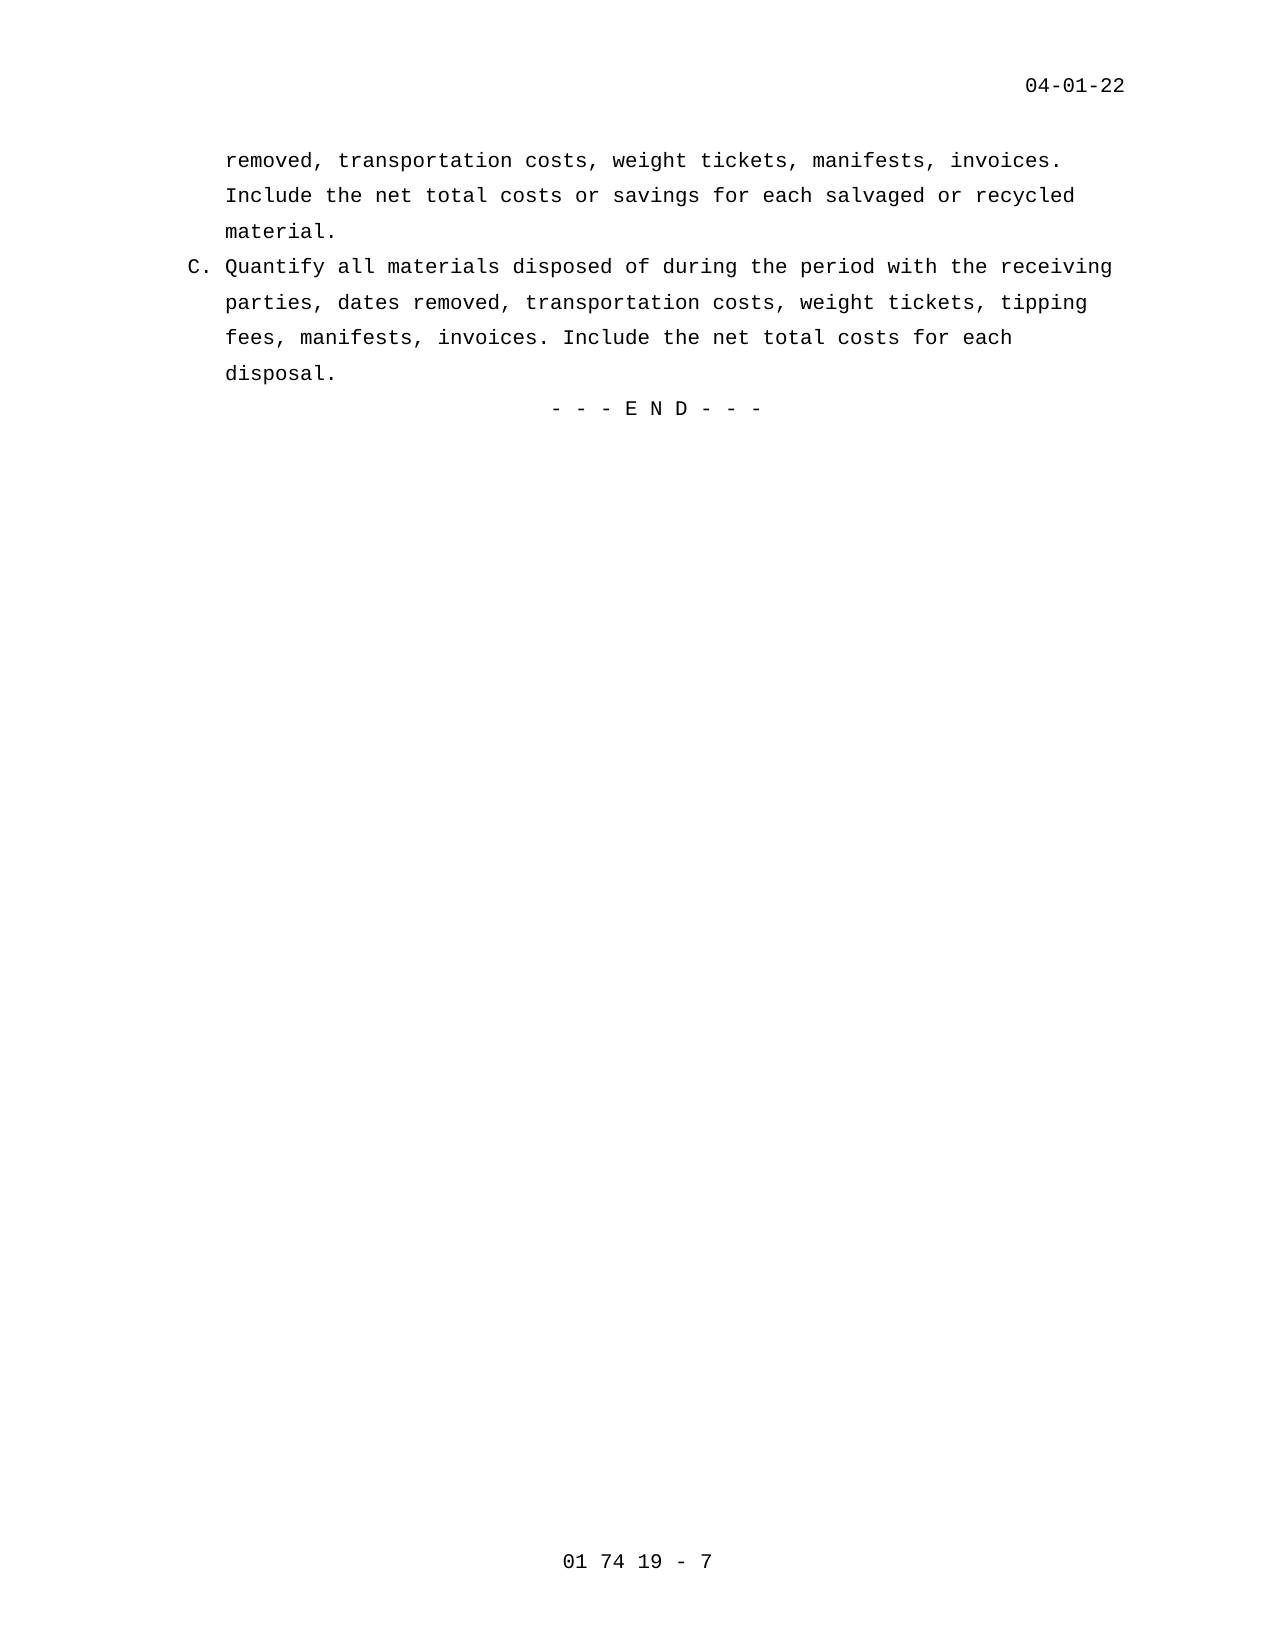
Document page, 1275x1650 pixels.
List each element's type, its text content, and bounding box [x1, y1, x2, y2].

text Quantify all materials disposed of during the period with the receiving parties, dates removed, transportation costs, weight tickets, tipping fees, manifests, invoices. Include the net total costs for each disposal. [187, 256, 1125, 386]
text - - - E N D - - - [187, 398, 1125, 422]
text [187, 150, 1125, 244]
